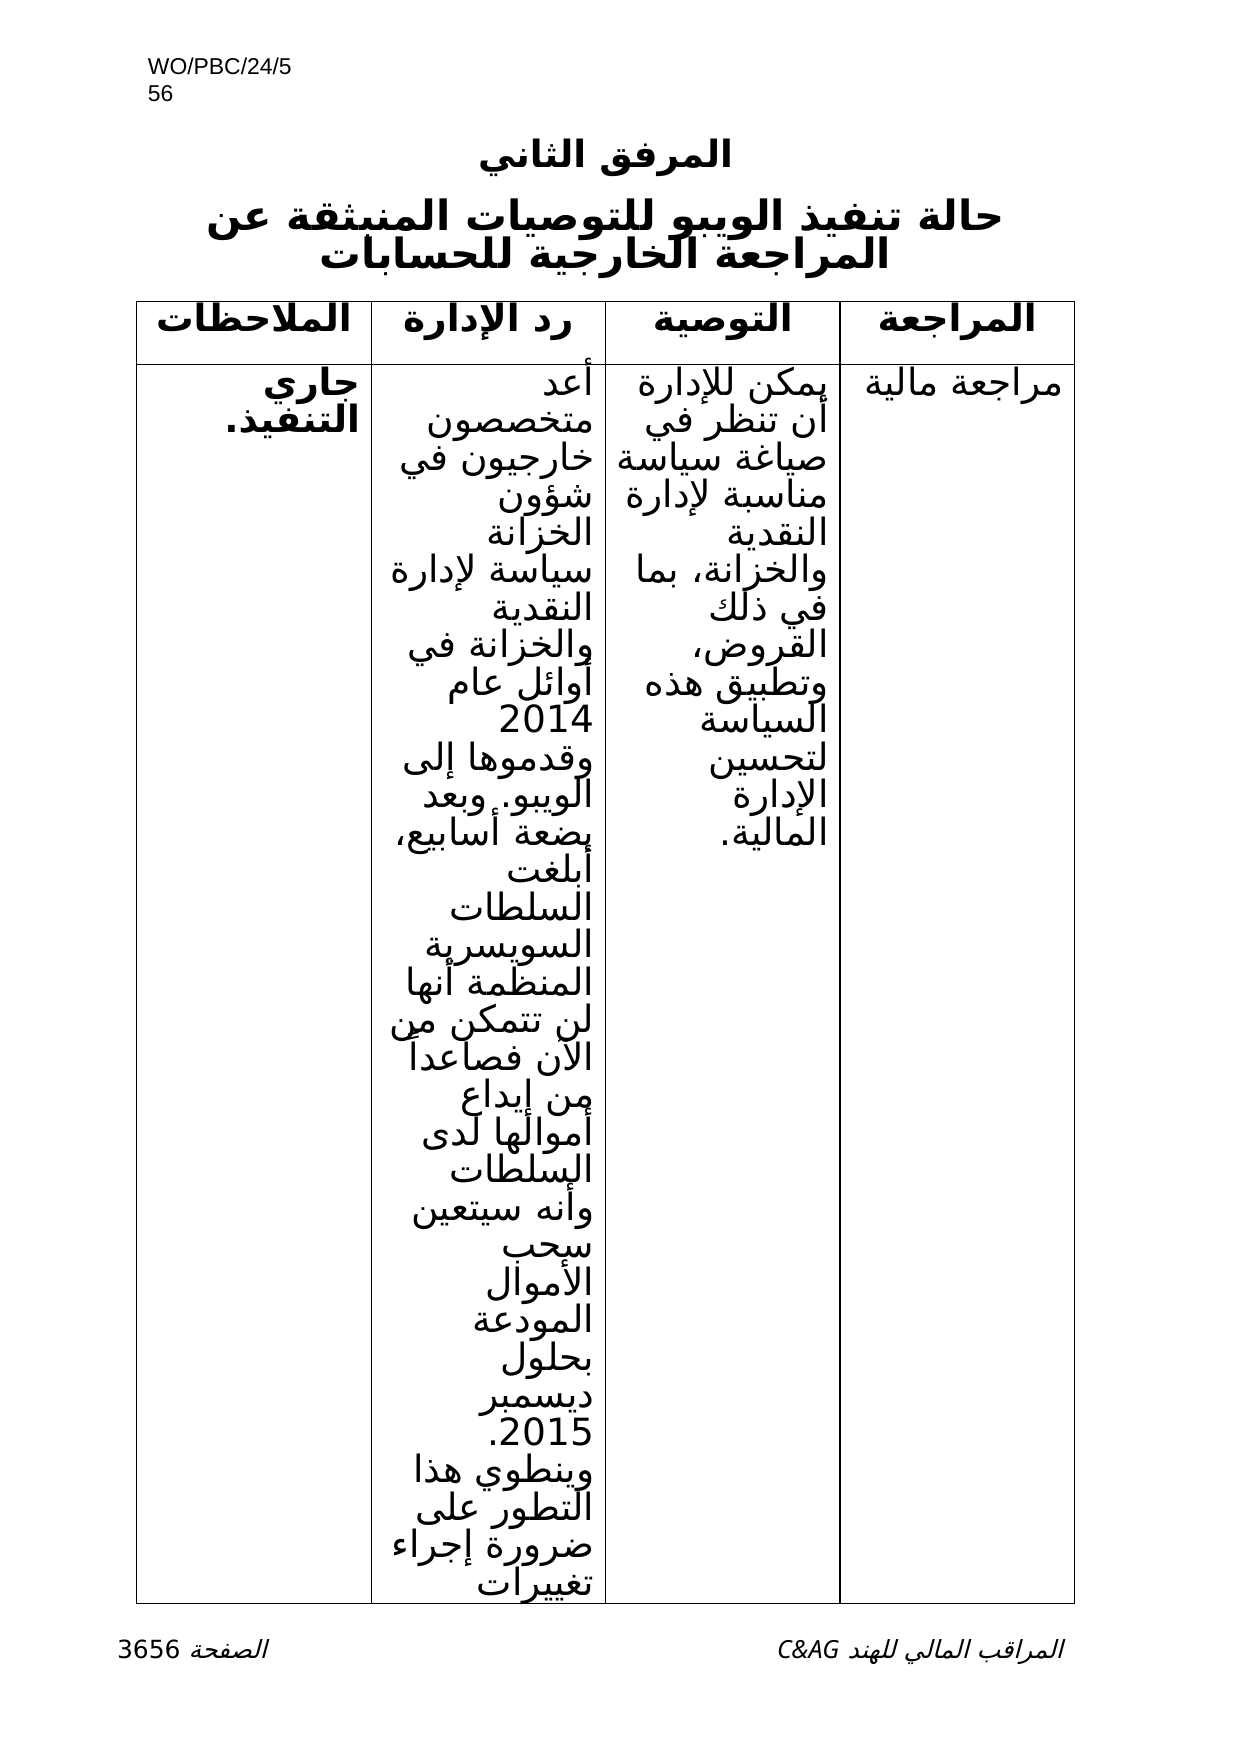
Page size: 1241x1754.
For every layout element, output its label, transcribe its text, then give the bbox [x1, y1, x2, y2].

table_header رد الإدارة [372, 302, 605, 364]
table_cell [606, 365, 839, 1603]
text المرفق الثاني [148, 132, 1063, 176]
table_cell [372, 365, 605, 1603]
table_header الملاحظات [137, 302, 371, 364]
table_header التوصية [606, 302, 839, 364]
table_cell مراجعة مالية [841, 365, 1074, 1603]
table_header المراجعة [841, 302, 1074, 364]
text حالة تنفيذ الويبو للتوصيات المنبثقة عن المراجعة الخارجية للحسابات [148, 201, 1063, 276]
table_cell جاري التنفيذ. [137, 365, 371, 1603]
